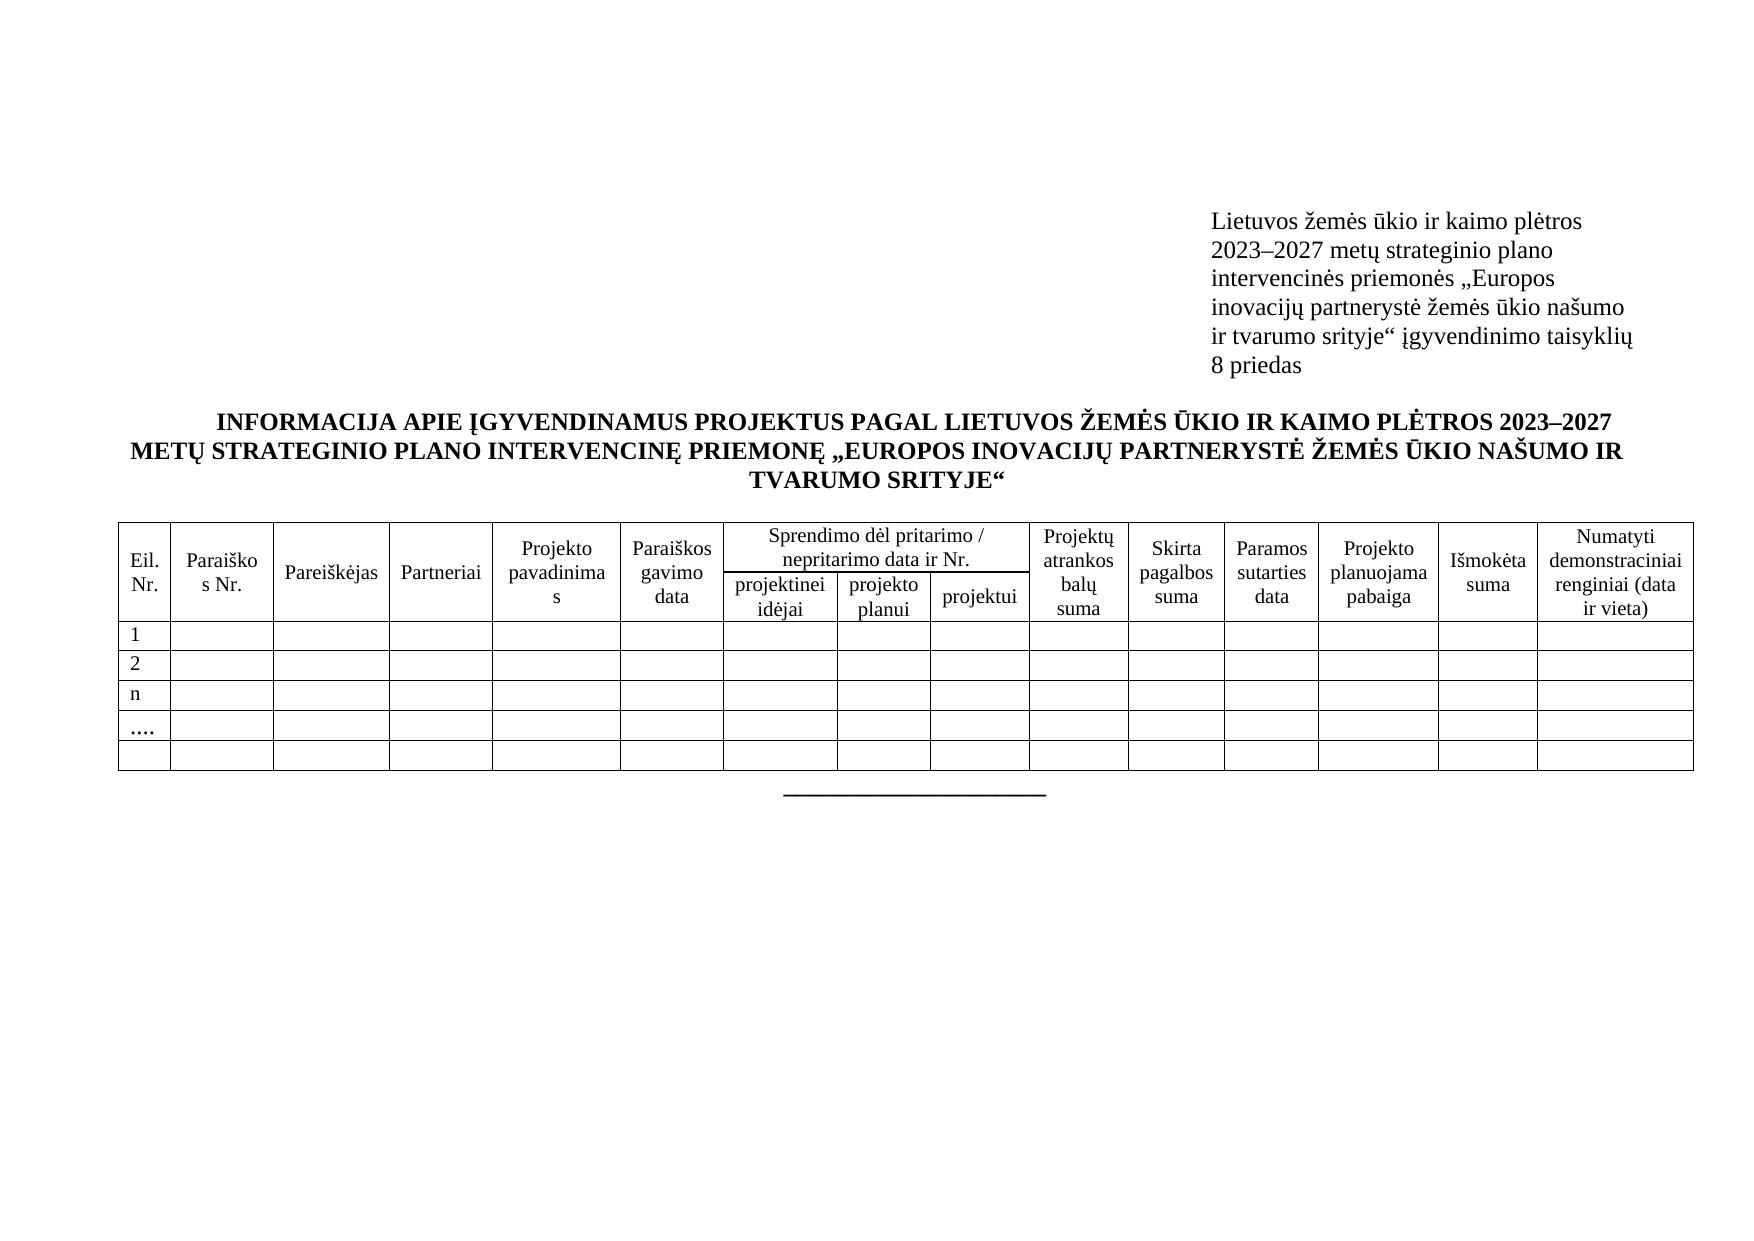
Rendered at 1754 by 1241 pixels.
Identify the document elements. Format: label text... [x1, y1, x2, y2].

table_cell [724, 681, 837, 710]
table_cell [724, 622, 837, 650]
table_cell [1439, 681, 1537, 710]
table_cell [1030, 681, 1128, 710]
table_header Išmokėta suma [1439, 523, 1537, 621]
table_cell [1225, 622, 1318, 650]
table_cell [390, 741, 492, 769]
table_cell [724, 711, 837, 740]
table_header Sprendimo dėl pritarimo / nepritarimo data ir Nr. [724, 523, 1029, 571]
text _____________________ [118, 771, 1636, 799]
table_cell [493, 711, 620, 740]
table_cell [274, 741, 389, 769]
table_cell [838, 681, 930, 710]
text Lietuvos žemės ūkio ir kaimo plėtros 2023–2027 metų strateginio plano intervencinės priemonės „Europos inovacijų partnerystė žemės ūkio našumo ir tvarumo srityje“ įgyvendinimo taisyklių [1211, 206, 1636, 350]
table_cell projektui [931, 573, 1029, 621]
table_cell [1129, 651, 1224, 680]
table_cell [724, 651, 837, 680]
table_header Paraiškos gavimo data [621, 523, 723, 621]
table_cell [171, 681, 273, 710]
table_cell [1225, 741, 1318, 769]
text INFORMACIJA APIE ĮGYVENDINAMUS PROJEKTUS PAGAL LIETUVOS ŽEMĖS ŪKIO IR KAIMO PLĖTROS 2023–2027 METŲ STRATEGINIO PLANO INTERVENCINĘ PRIEMONĘ „EUROPOS INOVACIJŲ PARTNERYSTĖ ŽEMĖS ŪKIO NAŠUMO IR TVARUMO SRITYJE“ [118, 407, 1636, 493]
table_cell [1439, 622, 1537, 650]
table_cell [1538, 741, 1693, 769]
table_cell [621, 681, 723, 710]
table_cell [621, 651, 723, 680]
table_header Projekto planuojama pabaiga [1319, 523, 1438, 621]
table_cell [1439, 741, 1537, 769]
table_cell [390, 622, 492, 650]
table_cell [1319, 622, 1438, 650]
table_cell [1439, 711, 1537, 740]
table_cell [1129, 622, 1224, 650]
table_header Skirta pagalbos suma [1129, 523, 1224, 621]
table_cell [1319, 651, 1438, 680]
table_header Projekto pavadinimas [493, 523, 620, 621]
table_cell [390, 651, 492, 680]
table_cell [1319, 681, 1438, 710]
table_cell [1030, 741, 1128, 769]
table_cell [621, 622, 723, 650]
table_header Paraiškos Nr. [171, 523, 273, 621]
table_cell n [119, 681, 170, 710]
table_cell [493, 622, 620, 650]
table_cell [838, 651, 930, 680]
text 8 priedas [1211, 350, 1636, 378]
table_cell [931, 711, 1029, 740]
table_cell [274, 681, 389, 710]
table_cell [171, 622, 273, 650]
table_cell [119, 741, 170, 769]
table_header Numatyti demonstraciniai renginiai (data ir vieta) [1538, 523, 1693, 621]
table_cell [1030, 622, 1128, 650]
table_cell .... [119, 711, 170, 740]
table_cell [1538, 711, 1693, 740]
table_cell [1030, 711, 1128, 740]
table_cell [1129, 681, 1224, 710]
table_cell [1225, 681, 1318, 710]
table_cell [390, 711, 492, 740]
table_cell [1129, 711, 1224, 740]
table_cell [1030, 651, 1128, 680]
table_cell [493, 741, 620, 769]
table_cell 1 [119, 622, 170, 650]
table_header Eil. Nr. [119, 523, 170, 621]
table_cell [838, 711, 930, 740]
table_cell [274, 651, 389, 680]
table_cell [493, 681, 620, 710]
table_cell [274, 622, 389, 650]
table_cell [171, 651, 273, 680]
table_cell [621, 741, 723, 769]
table_cell projekto planui [838, 573, 930, 621]
table_cell [1319, 741, 1438, 769]
table_cell [838, 741, 930, 769]
table_cell [931, 741, 1029, 769]
table_cell [931, 681, 1029, 710]
table_cell [931, 651, 1029, 680]
table_cell [1439, 651, 1537, 680]
table_cell [1538, 622, 1693, 650]
table_cell [493, 651, 620, 680]
table_header Paramos sutarties data [1225, 523, 1318, 621]
table_cell [1225, 711, 1318, 740]
table_cell [171, 711, 273, 740]
table_cell [1538, 651, 1693, 680]
table_cell [1129, 741, 1224, 769]
table_header Pareiškėjas [274, 523, 389, 621]
table_cell [931, 622, 1029, 650]
table_cell 2 [119, 651, 170, 680]
table_header Partneriai [390, 523, 492, 621]
table_cell [1538, 681, 1693, 710]
table_cell [1319, 711, 1438, 740]
table_header Projektų atrankos balų suma [1030, 523, 1128, 621]
table_cell [724, 741, 837, 769]
table_cell [390, 681, 492, 710]
table_cell [838, 622, 930, 650]
table_cell [1225, 651, 1318, 680]
table_cell projektinei idėjai [724, 573, 837, 621]
table_cell [171, 741, 273, 769]
table_cell [274, 711, 389, 740]
table_cell [621, 711, 723, 740]
